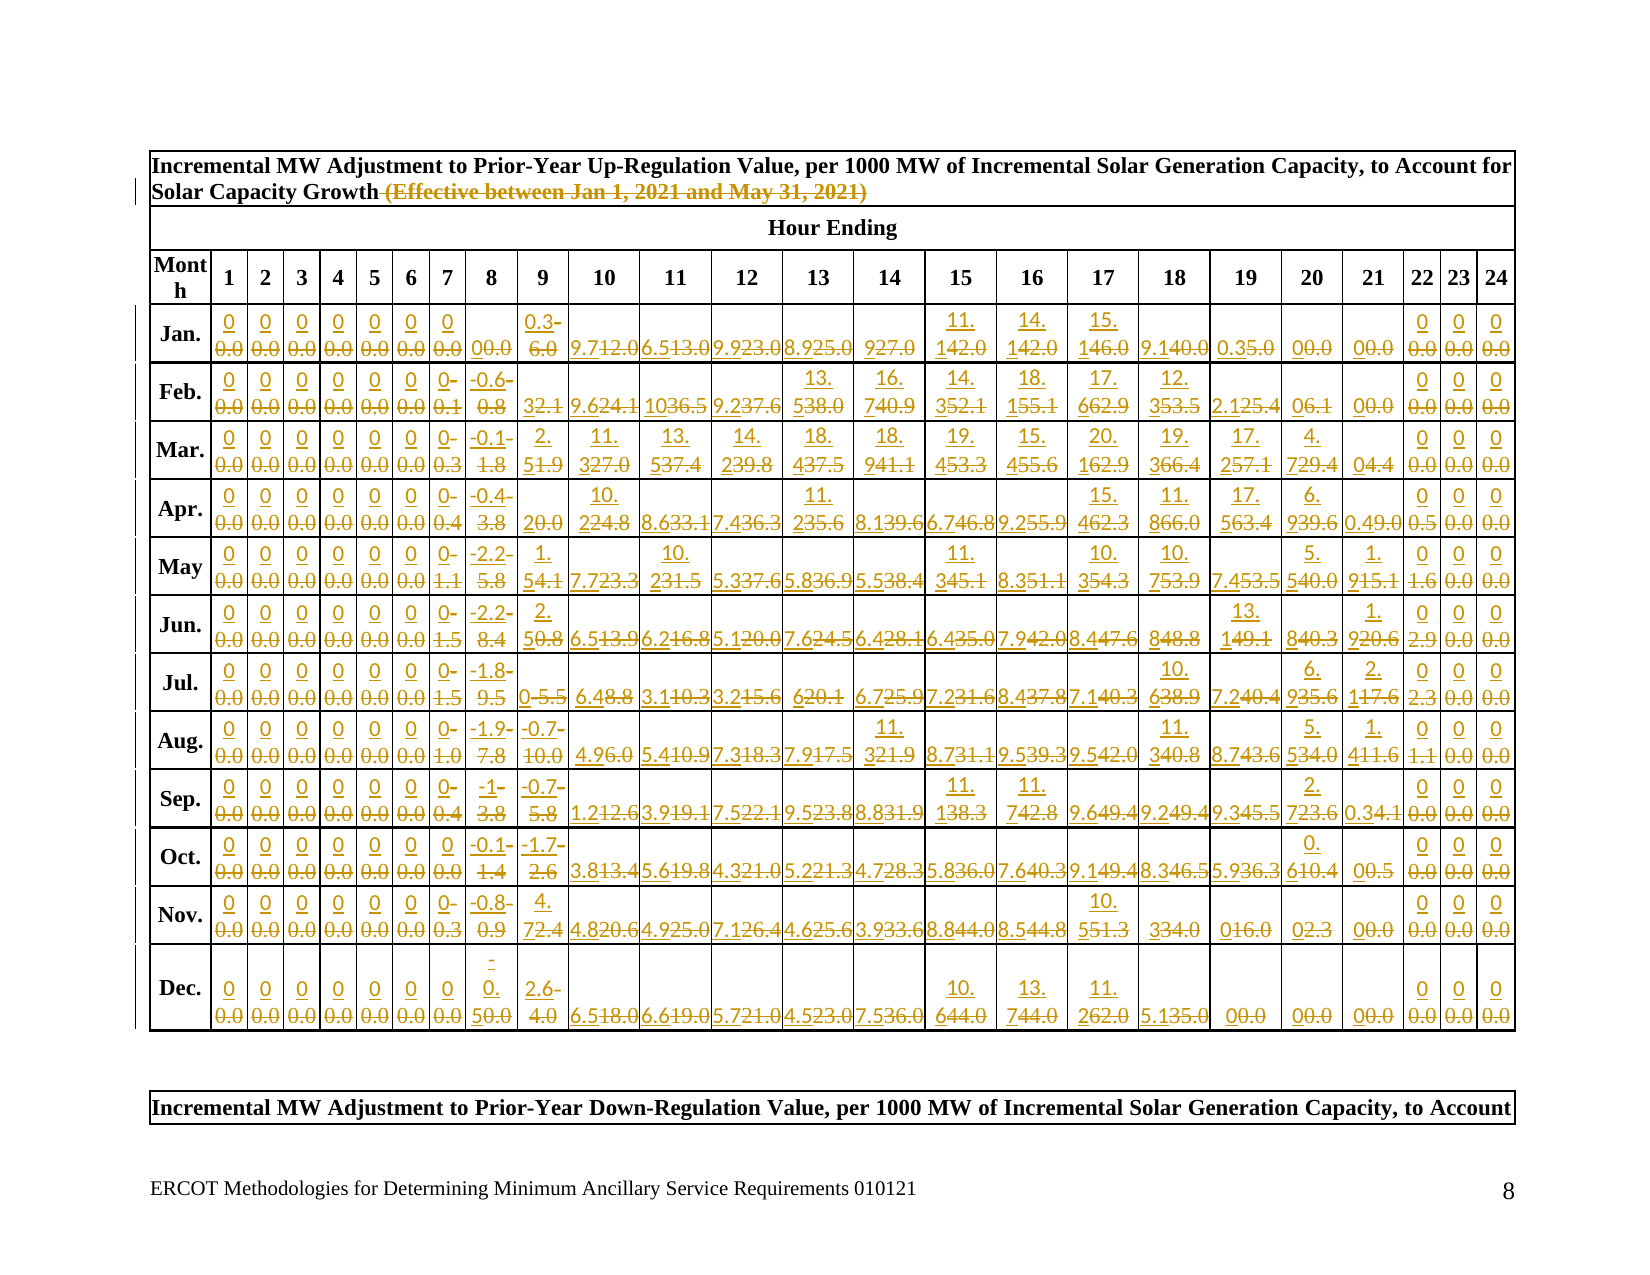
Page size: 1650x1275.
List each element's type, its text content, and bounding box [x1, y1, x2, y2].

table_cell [1343, 945, 1403, 1029]
table_cell [518, 945, 568, 1029]
table_cell [1441, 305, 1476, 361]
table_cell [569, 538, 639, 594]
table_cell [212, 712, 247, 768]
table_cell [712, 945, 782, 1029]
table_cell [569, 364, 639, 419]
table_cell [926, 829, 996, 884]
table_cell [1404, 712, 1440, 768]
table_cell Jul. [151, 654, 210, 710]
table_cell [430, 422, 465, 478]
table_cell [640, 654, 711, 710]
table_cell [854, 712, 924, 768]
table_cell 21 [1343, 251, 1403, 303]
table_cell [1404, 829, 1440, 884]
table_cell [926, 654, 996, 710]
table_cell [1139, 945, 1209, 1029]
table_cell [926, 596, 996, 652]
table_cell [212, 480, 247, 536]
table_cell [1343, 770, 1403, 826]
table_cell [393, 712, 429, 768]
table_cell [212, 654, 247, 710]
table_cell [466, 364, 517, 419]
table_cell [393, 887, 429, 943]
table_cell [518, 364, 568, 419]
table_cell 4 [321, 251, 356, 303]
table_header Incremental MW Adjustment to Prior-Year Up-Regulation Value, per 1000 MW of Incremental Solar Generation Capacity, to Account for Solar Capacity Growth [151, 152, 1514, 205]
table_cell [640, 887, 711, 943]
table_cell [1211, 770, 1281, 826]
table_cell [357, 596, 392, 652]
table_cell [1139, 422, 1209, 478]
table_cell [284, 480, 319, 536]
table_cell [393, 422, 429, 478]
table_cell [1441, 945, 1476, 1029]
table_cell [284, 712, 319, 768]
table_cell [1139, 305, 1209, 361]
table_cell [854, 770, 924, 826]
table_cell [1068, 770, 1138, 826]
table_cell [466, 887, 517, 943]
table_cell [393, 945, 429, 1029]
table_cell [1282, 945, 1342, 1029]
table_cell [569, 422, 639, 478]
table_cell [357, 480, 392, 536]
table_cell [248, 945, 283, 1029]
table_cell [430, 538, 465, 594]
table_cell [284, 945, 319, 1029]
table_cell [1477, 654, 1514, 710]
table_cell [284, 305, 319, 361]
table_cell [1139, 654, 1209, 710]
table_cell 7 [430, 251, 465, 303]
table_cell [1343, 829, 1403, 884]
table_cell 19 [1211, 251, 1281, 303]
table_cell [926, 538, 996, 594]
table_cell [430, 596, 465, 652]
table_cell [393, 305, 429, 361]
table_cell [640, 770, 711, 826]
table_cell [248, 364, 283, 419]
table_cell [1441, 364, 1476, 419]
table_cell 12 [712, 251, 782, 303]
table_cell [1441, 829, 1476, 884]
table_cell [357, 422, 392, 478]
table_cell [212, 538, 247, 594]
table_cell [1211, 480, 1281, 536]
table_cell [1068, 364, 1138, 419]
table_cell [1068, 829, 1138, 884]
table_cell 6 [393, 251, 429, 303]
table_cell [430, 480, 465, 536]
table_cell Jun. [151, 596, 210, 652]
table_cell [1282, 305, 1342, 361]
table_cell [284, 364, 319, 419]
table_cell [284, 887, 319, 943]
table_cell [248, 480, 283, 536]
table_cell [1477, 596, 1514, 652]
table_cell [569, 887, 639, 943]
table_cell 23 [1441, 251, 1476, 303]
table_cell [321, 364, 356, 419]
table_cell [1211, 305, 1281, 361]
table_cell [1404, 480, 1440, 536]
table_cell [783, 480, 853, 536]
table_cell 11 [640, 251, 711, 303]
table_cell [466, 538, 517, 594]
table_cell [1441, 654, 1476, 710]
table_cell [712, 422, 782, 478]
table_cell [518, 422, 568, 478]
table_cell [518, 712, 568, 768]
table_cell [640, 712, 711, 768]
table_cell 2 [248, 251, 283, 303]
table_cell [569, 305, 639, 361]
table_cell [518, 654, 568, 710]
table_cell 24 [1478, 251, 1514, 303]
table_cell [783, 887, 853, 943]
table_cell [393, 829, 429, 884]
table_cell [1139, 829, 1209, 884]
table_cell [854, 305, 924, 361]
table_cell [1282, 712, 1342, 768]
table_cell [1139, 712, 1209, 768]
table_cell [212, 364, 247, 419]
table_cell [1282, 480, 1342, 536]
table_cell [284, 829, 319, 884]
table_cell [569, 770, 639, 826]
table_cell [357, 538, 392, 594]
table_cell [997, 829, 1067, 884]
table_cell [518, 829, 568, 884]
table_cell [321, 654, 356, 710]
table_cell [712, 305, 782, 361]
table_cell [783, 305, 853, 361]
table_cell 9 [518, 251, 568, 303]
table_cell [284, 770, 319, 826]
table_cell [284, 596, 319, 652]
table_cell [1282, 770, 1342, 826]
table_cell [1404, 654, 1440, 710]
table_cell 17 [1068, 251, 1138, 303]
table_cell May [151, 538, 210, 594]
table_cell [357, 770, 392, 826]
table_cell [1343, 422, 1403, 478]
table_cell [854, 945, 924, 1029]
table_cell [1211, 829, 1281, 884]
table_cell [393, 364, 429, 419]
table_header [151, 1092, 1514, 1123]
table_cell [518, 596, 568, 652]
table_cell [1441, 887, 1476, 943]
table_cell Feb. [151, 364, 210, 419]
table_cell [284, 538, 319, 594]
table_cell Oct. [151, 829, 210, 884]
table_cell [926, 480, 996, 536]
table_cell [430, 887, 465, 943]
table_cell [518, 887, 568, 943]
table_cell [1068, 887, 1138, 943]
table_cell [212, 770, 247, 826]
table_cell [1441, 596, 1476, 652]
table_cell [357, 945, 392, 1029]
table_cell [783, 829, 853, 884]
table_cell [569, 945, 639, 1029]
table_cell [712, 770, 782, 826]
table_cell [1477, 887, 1514, 943]
table_cell [284, 654, 319, 710]
table_cell 13 [783, 251, 853, 303]
table_cell [640, 538, 711, 594]
table_cell [357, 654, 392, 710]
table_cell [393, 596, 429, 652]
table_cell [248, 829, 283, 884]
table_cell [1139, 538, 1209, 594]
table_cell [569, 596, 639, 652]
table_cell [1441, 712, 1476, 768]
table_cell [466, 480, 517, 536]
table_cell [1068, 654, 1138, 710]
table_cell [212, 945, 247, 1029]
table_cell [321, 712, 356, 768]
table_cell [712, 887, 782, 943]
table_cell [1441, 480, 1476, 536]
table_cell [430, 654, 465, 710]
table_cell [926, 887, 996, 943]
table_cell [569, 829, 639, 884]
table_cell [1282, 364, 1342, 419]
table_cell [1139, 596, 1209, 652]
table_cell [854, 596, 924, 652]
table_cell [1477, 480, 1514, 536]
table_cell 22 [1404, 251, 1440, 303]
table_cell [1211, 654, 1281, 710]
table_cell 15 [926, 251, 996, 303]
table_cell [248, 305, 283, 361]
table_cell [783, 596, 853, 652]
table_cell [430, 712, 465, 768]
table_cell [212, 887, 247, 943]
table_cell [248, 712, 283, 768]
table_cell [1404, 305, 1440, 361]
table_cell [393, 654, 429, 710]
table_cell Jan. [151, 305, 210, 361]
table_cell [466, 770, 517, 826]
table_cell [1477, 829, 1514, 884]
table_cell [1211, 887, 1281, 943]
table_cell Hour Ending [151, 207, 1514, 248]
table_cell 16 [997, 251, 1067, 303]
table_cell [1343, 654, 1403, 710]
table_cell [1404, 887, 1440, 943]
table_cell [393, 538, 429, 594]
table_cell [518, 480, 568, 536]
table_cell [569, 480, 639, 536]
table_cell [212, 596, 247, 652]
table_cell [466, 945, 517, 1029]
table_cell [321, 945, 356, 1029]
table_cell [997, 945, 1067, 1029]
table_cell [854, 829, 924, 884]
table_cell [466, 654, 517, 710]
table_cell [1441, 422, 1476, 478]
table_cell [1139, 480, 1209, 536]
table_cell [997, 654, 1067, 710]
table_cell [466, 305, 517, 361]
table_cell [1404, 538, 1440, 594]
table_cell [926, 770, 996, 826]
table_cell [783, 654, 853, 710]
table_cell [783, 422, 853, 478]
table_cell [284, 422, 319, 478]
table_cell [357, 887, 392, 943]
table_cell [321, 538, 356, 594]
table_cell [712, 829, 782, 884]
table_cell [321, 829, 356, 884]
table_cell [712, 712, 782, 768]
table_cell 8 [466, 251, 517, 303]
table_cell [640, 364, 711, 419]
table_cell [926, 712, 996, 768]
table_cell [640, 596, 711, 652]
table_cell [1139, 770, 1209, 826]
table_cell [1404, 770, 1440, 826]
table_cell 1 [212, 251, 247, 303]
table_cell [212, 305, 247, 361]
table_cell [248, 538, 283, 594]
table_cell Nov. [151, 887, 210, 943]
table_cell [1477, 538, 1514, 594]
table_cell [393, 480, 429, 536]
table_cell [1068, 945, 1138, 1029]
table_cell Month [151, 251, 210, 303]
table_cell [1343, 596, 1403, 652]
table_cell 14 [854, 251, 924, 303]
table_cell [1068, 596, 1138, 652]
table_cell [1477, 770, 1514, 826]
table_cell [1282, 829, 1342, 884]
table_cell [1477, 712, 1514, 768]
table_cell [1478, 945, 1514, 1029]
table_cell [854, 654, 924, 710]
table_cell [1211, 538, 1281, 594]
table_cell [430, 945, 465, 1029]
table_cell [1068, 538, 1138, 594]
table_cell [321, 422, 356, 478]
table_cell [1282, 596, 1342, 652]
table_cell 3 [284, 251, 319, 303]
table_cell [1404, 945, 1440, 1029]
table_cell [393, 770, 429, 826]
table_cell Mar. [151, 422, 210, 478]
table_cell [212, 422, 247, 478]
table_cell [640, 829, 711, 884]
table_cell [712, 654, 782, 710]
table_cell [357, 364, 392, 419]
table_cell [466, 829, 517, 884]
table_cell [783, 770, 853, 826]
table_cell [1343, 480, 1403, 536]
table_cell [1139, 887, 1209, 943]
table_cell [1282, 422, 1342, 478]
table_cell Aug. [151, 712, 210, 768]
table_cell 20 [1282, 251, 1342, 303]
table_cell [783, 538, 853, 594]
table_cell [1404, 422, 1440, 478]
table_cell [357, 829, 392, 884]
table_cell [248, 596, 283, 652]
table_cell [926, 945, 996, 1029]
table_cell [430, 829, 465, 884]
table_cell [854, 887, 924, 943]
table_cell [926, 305, 996, 361]
table_cell [1441, 770, 1476, 826]
table_cell [357, 712, 392, 768]
table_cell [518, 305, 568, 361]
table_cell [321, 887, 356, 943]
table_cell 18 [1139, 251, 1209, 303]
table_cell [712, 596, 782, 652]
table_cell [248, 422, 283, 478]
table_cell [518, 770, 568, 826]
table_cell [997, 364, 1067, 419]
table_cell [1477, 364, 1514, 419]
table_cell Dec. [151, 945, 210, 1029]
table_cell [1282, 654, 1342, 710]
table_cell [1211, 596, 1281, 652]
table_cell [712, 538, 782, 594]
table_cell [640, 945, 711, 1029]
table_cell [1343, 538, 1403, 594]
table_cell [854, 364, 924, 419]
table_cell [1282, 887, 1342, 943]
table_cell [466, 422, 517, 478]
table_cell [430, 305, 465, 361]
table_cell [248, 654, 283, 710]
table_cell [321, 596, 356, 652]
table_cell [430, 364, 465, 419]
table_cell Sep. [151, 770, 210, 826]
table_cell [1404, 596, 1440, 652]
table_cell [1441, 538, 1476, 594]
table_cell [321, 770, 356, 826]
table_cell [712, 364, 782, 419]
table_cell [854, 480, 924, 536]
table_cell [466, 712, 517, 768]
table_cell [1139, 364, 1209, 419]
table_cell [321, 305, 356, 361]
table_cell [1404, 364, 1440, 419]
table_cell [1477, 305, 1514, 361]
table_cell [997, 596, 1067, 652]
table_cell [997, 480, 1067, 536]
table_cell [997, 538, 1067, 594]
table_cell [1343, 712, 1403, 768]
table_cell [997, 770, 1067, 826]
table_cell [248, 770, 283, 826]
table_cell [854, 422, 924, 478]
table_cell [712, 480, 782, 536]
table_cell [783, 712, 853, 768]
table_cell [430, 770, 465, 826]
table_cell [1343, 364, 1403, 419]
table_cell [518, 538, 568, 594]
table_cell [321, 480, 356, 536]
table_cell [357, 305, 392, 361]
table_cell 10 [569, 251, 639, 303]
table_cell Apr. [151, 480, 210, 536]
table_cell [997, 305, 1067, 361]
table_cell [854, 538, 924, 594]
table_cell [783, 364, 853, 419]
table_cell [997, 422, 1067, 478]
table_cell [926, 422, 996, 478]
table_cell 5 [357, 251, 392, 303]
table_cell [1068, 712, 1138, 768]
table_cell [997, 887, 1067, 943]
table_cell [640, 480, 711, 536]
table_cell [783, 945, 853, 1029]
table_cell [212, 829, 247, 884]
table_cell [1343, 305, 1403, 361]
table_cell [1068, 305, 1138, 361]
table_cell [640, 305, 711, 361]
table_cell [1211, 422, 1281, 478]
table_cell [1343, 887, 1403, 943]
table_cell [569, 654, 639, 710]
table_cell [926, 364, 996, 419]
table_cell [569, 712, 639, 768]
table_cell [1282, 538, 1342, 594]
table_cell [1211, 364, 1281, 419]
table_cell [997, 712, 1067, 768]
table_cell [248, 887, 283, 943]
table_cell [1068, 480, 1138, 536]
table_cell [1211, 945, 1281, 1029]
table_cell [1477, 422, 1514, 478]
table_cell [640, 422, 711, 478]
table_cell [1068, 422, 1138, 478]
table_cell [466, 596, 517, 652]
table_cell [1211, 712, 1281, 768]
